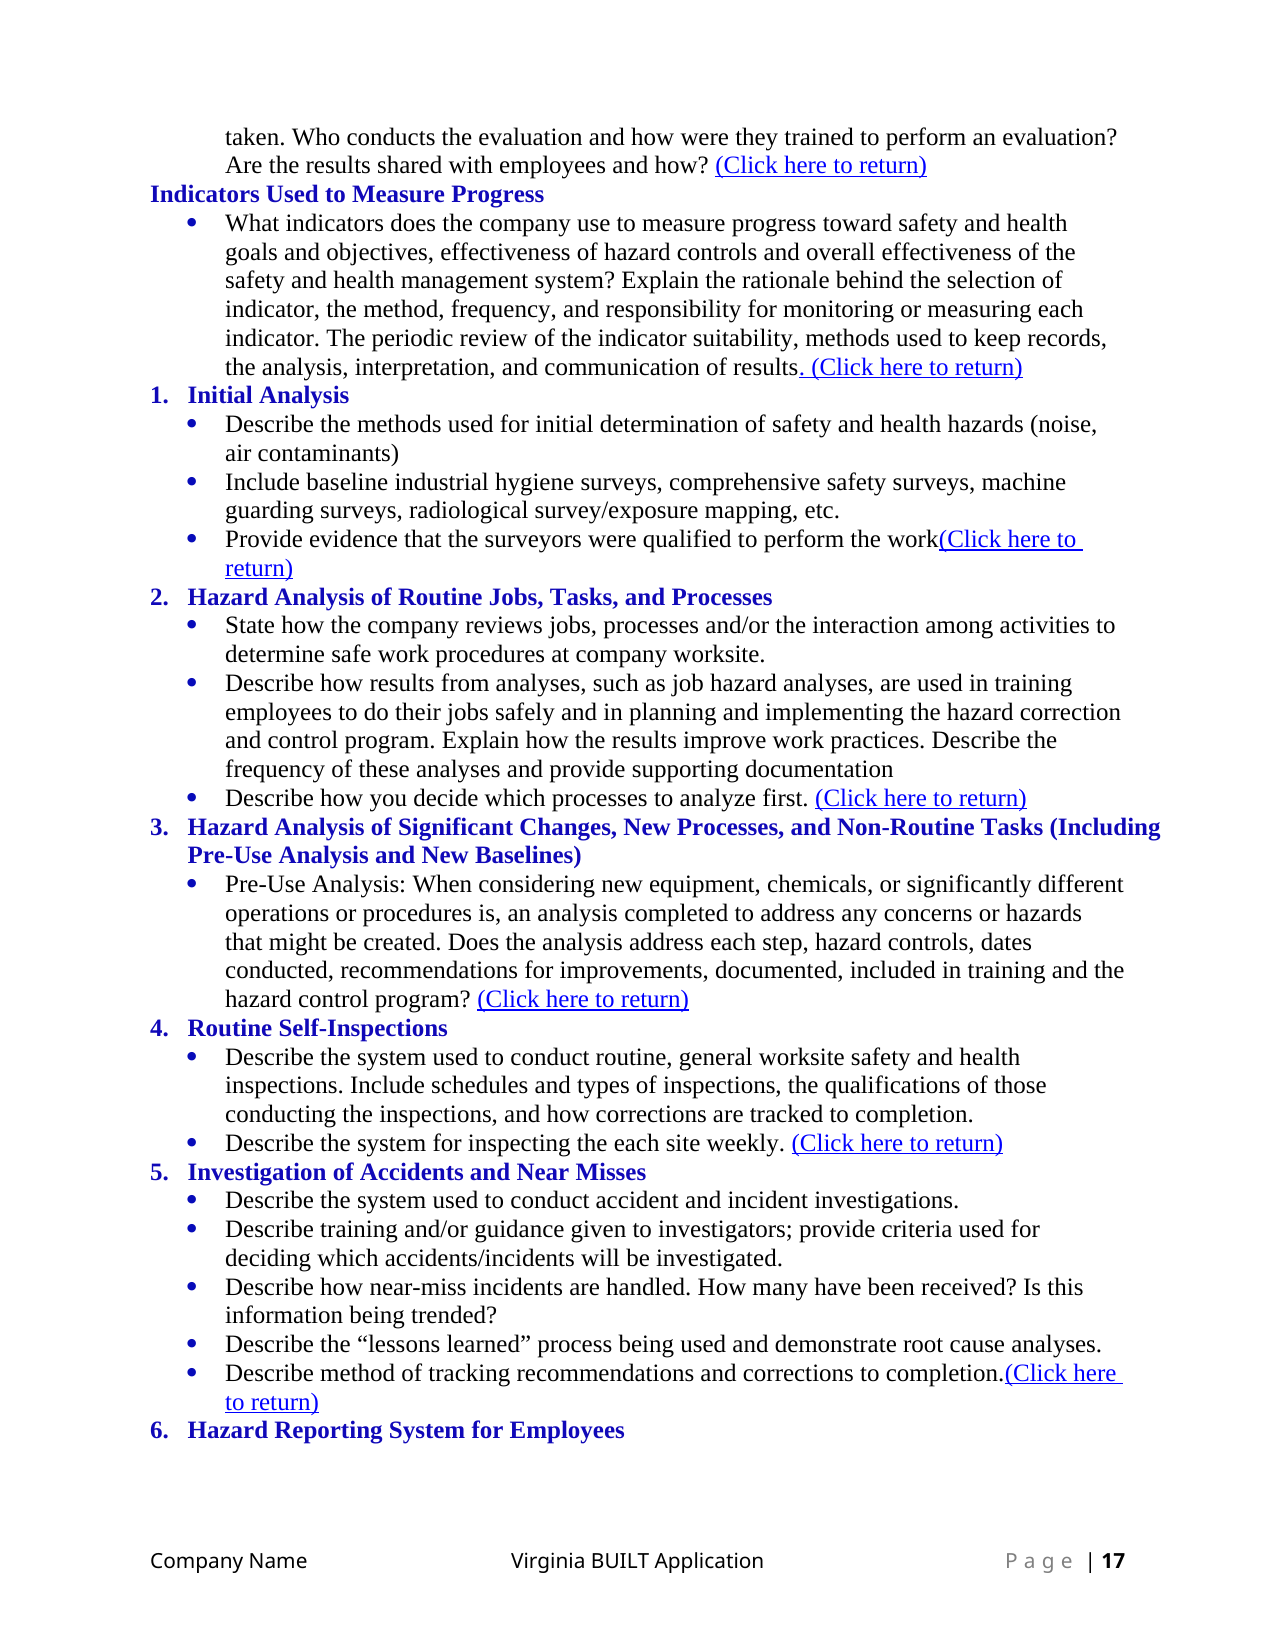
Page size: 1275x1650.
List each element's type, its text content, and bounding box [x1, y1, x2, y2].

list Describe method of tracking recommendations and corrections to completion.(Click here to return) [187, 1358, 1125, 1416]
list Describe training and/or guidance given to investigators; provide criteria used for deciding which accidents/incidents will be investigated. [187, 1214, 1125, 1272]
list Describe the “lessons learned” process being used and demonstrate root cause analyses. [187, 1329, 1125, 1358]
subtitle Initial Analysis [150, 381, 1179, 409]
list Include baseline industrial hygiene surveys, comprehensive safety surveys, machine guarding surveys, radiological survey/exposure mapping, etc. [187, 467, 1125, 524]
list Describe the system for inspecting the each site weekly. (Click here to return) [187, 1128, 1125, 1157]
subtitle Hazard Reporting System for Employees [150, 1416, 1179, 1444]
subtitle Investigation of Accidents and Near Misses [150, 1157, 1179, 1186]
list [187, 122, 1125, 179]
subtitle Indicators Used to Measure Progress [150, 179, 1179, 208]
list State how the company reviews jobs, processes and/or the interaction among activities to determine safe work procedures at company worksite. [187, 611, 1125, 668]
subtitle Hazard Analysis of Significant Changes, New Processes, and Non-Routine Tasks (Including Pre-Use Analysis and New Baselines) [150, 812, 1179, 869]
list Describe the methods used for initial determination of safety and health hazards (noise, air contaminants) [187, 409, 1125, 467]
list Describe how you decide which processes to analyze first. (Click here to return) [187, 783, 1125, 812]
list Describe how results from analyses, such as job hazard analyses, are used in training employees to do their jobs safely and in planning and implementing the hazard correction and control program. Explain how the results improve work practices. Describe the frequency of these analyses and provide supporting documentation [187, 668, 1125, 783]
list Describe the system used to conduct accident and incident investigations. [187, 1186, 1125, 1214]
list Pre-Use Analysis: When considering new equipment, chemicals, or significantly different operations or procedures is, an analysis completed to address any concerns or hazards that might be created. Does the analysis address each step, hazard controls, dates conducted, recommendations for improvements, documented, included in training and the hazard control program? (Click here to return) [187, 869, 1125, 1013]
subtitle Routine Self-Inspections [150, 1013, 1179, 1042]
list Provide evidence that the surveyors were qualified to perform the work(Click here to return) [187, 524, 1125, 582]
list Describe the system used to conduct routine, general worksite safety and health inspections. Include schedules and types of inspections, the qualifications of those conducting the inspections, and how corrections are tracked to completion. [187, 1042, 1125, 1128]
subtitle Hazard Analysis of Routine Jobs, Tasks, and Processes [150, 582, 1179, 611]
list What indicators does the company use to measure progress toward safety and health goals and objectives, effectiveness of hazard controls and overall effectiveness of the safety and health management system? Explain the rationale behind the selection of indicator, the method, frequency, and responsibility for monitoring or measuring each indicator. The periodic review of the indicator suitability, methods used to keep records, the analysis, interpretation, and communication of results. (Click here to return) [187, 208, 1125, 381]
list Describe how near-miss incidents are handled. How many have been received? Is this information being trended? [187, 1272, 1125, 1329]
